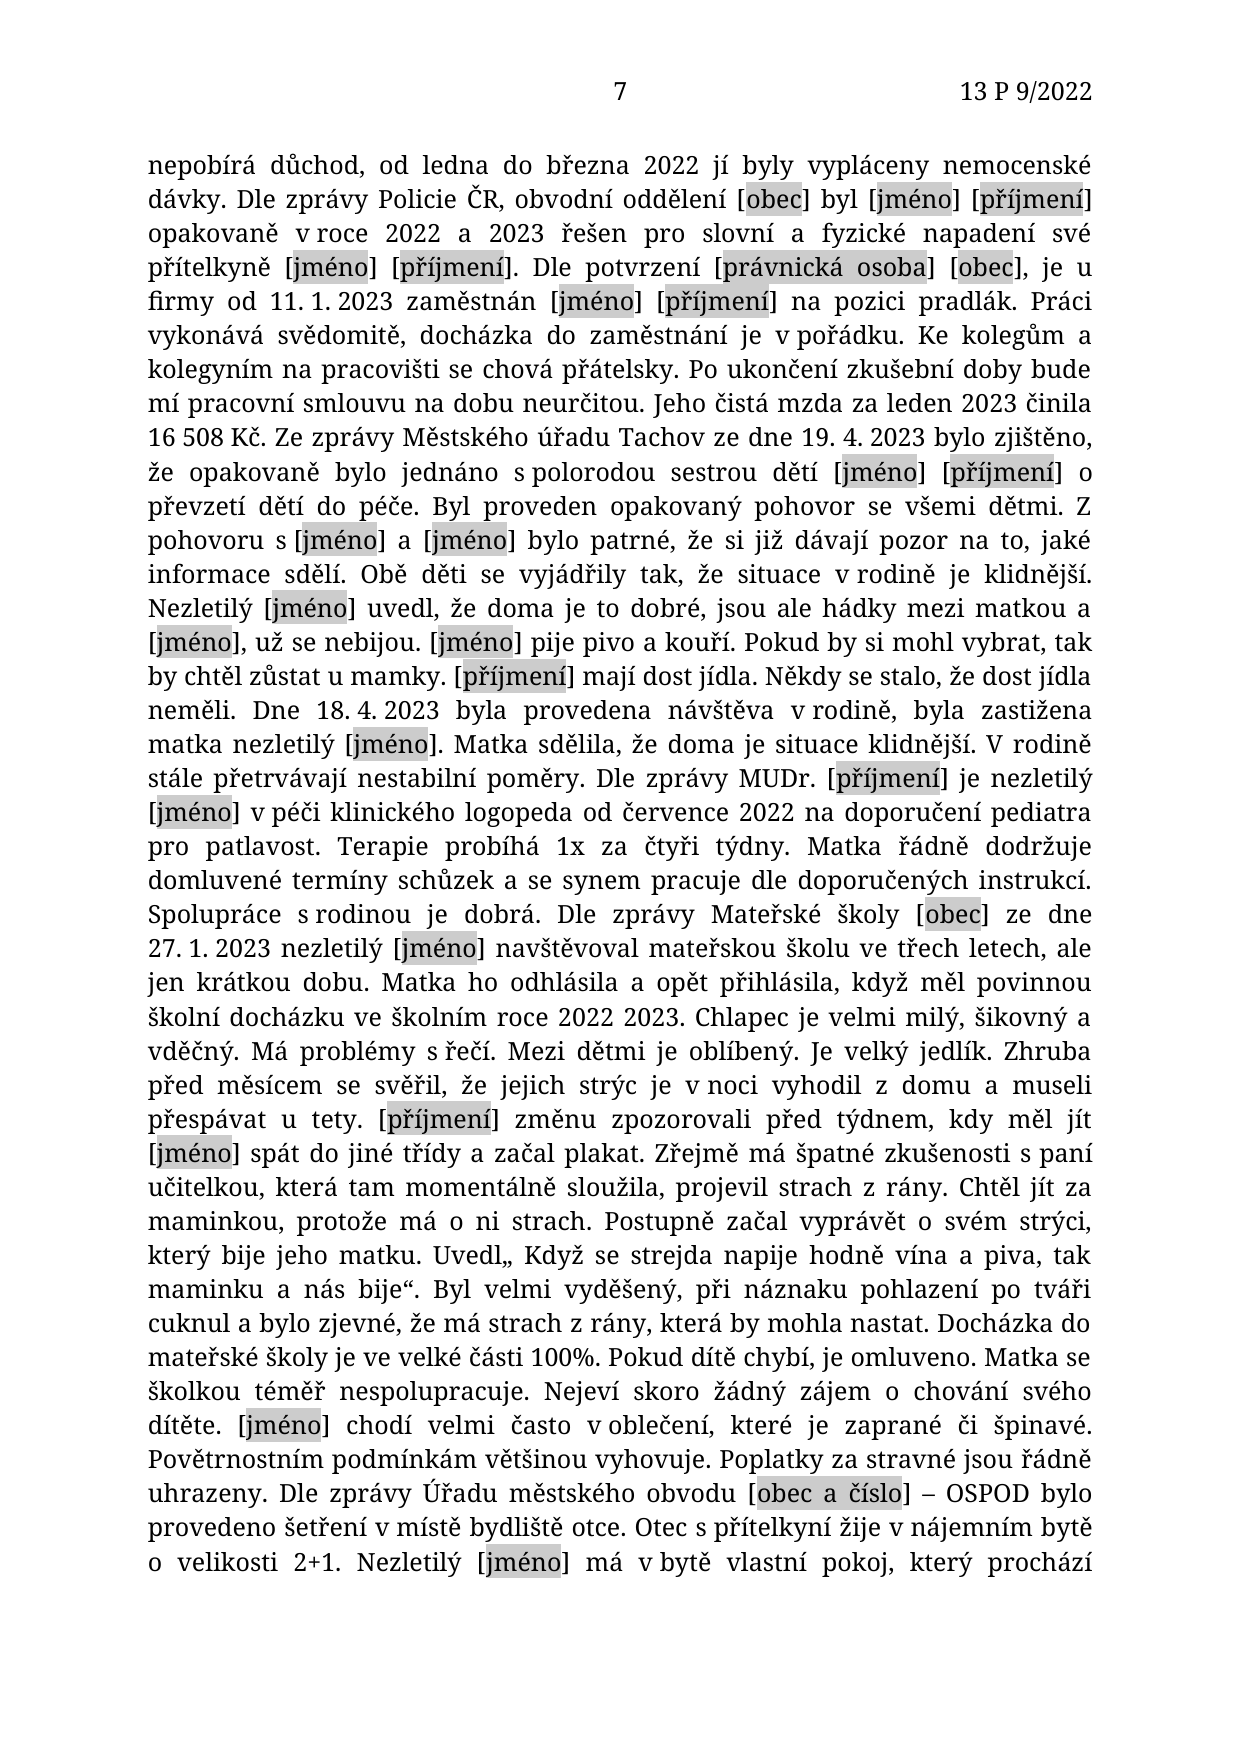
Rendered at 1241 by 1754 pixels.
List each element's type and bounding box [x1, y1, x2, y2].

text [148, 148, 1093, 1578]
